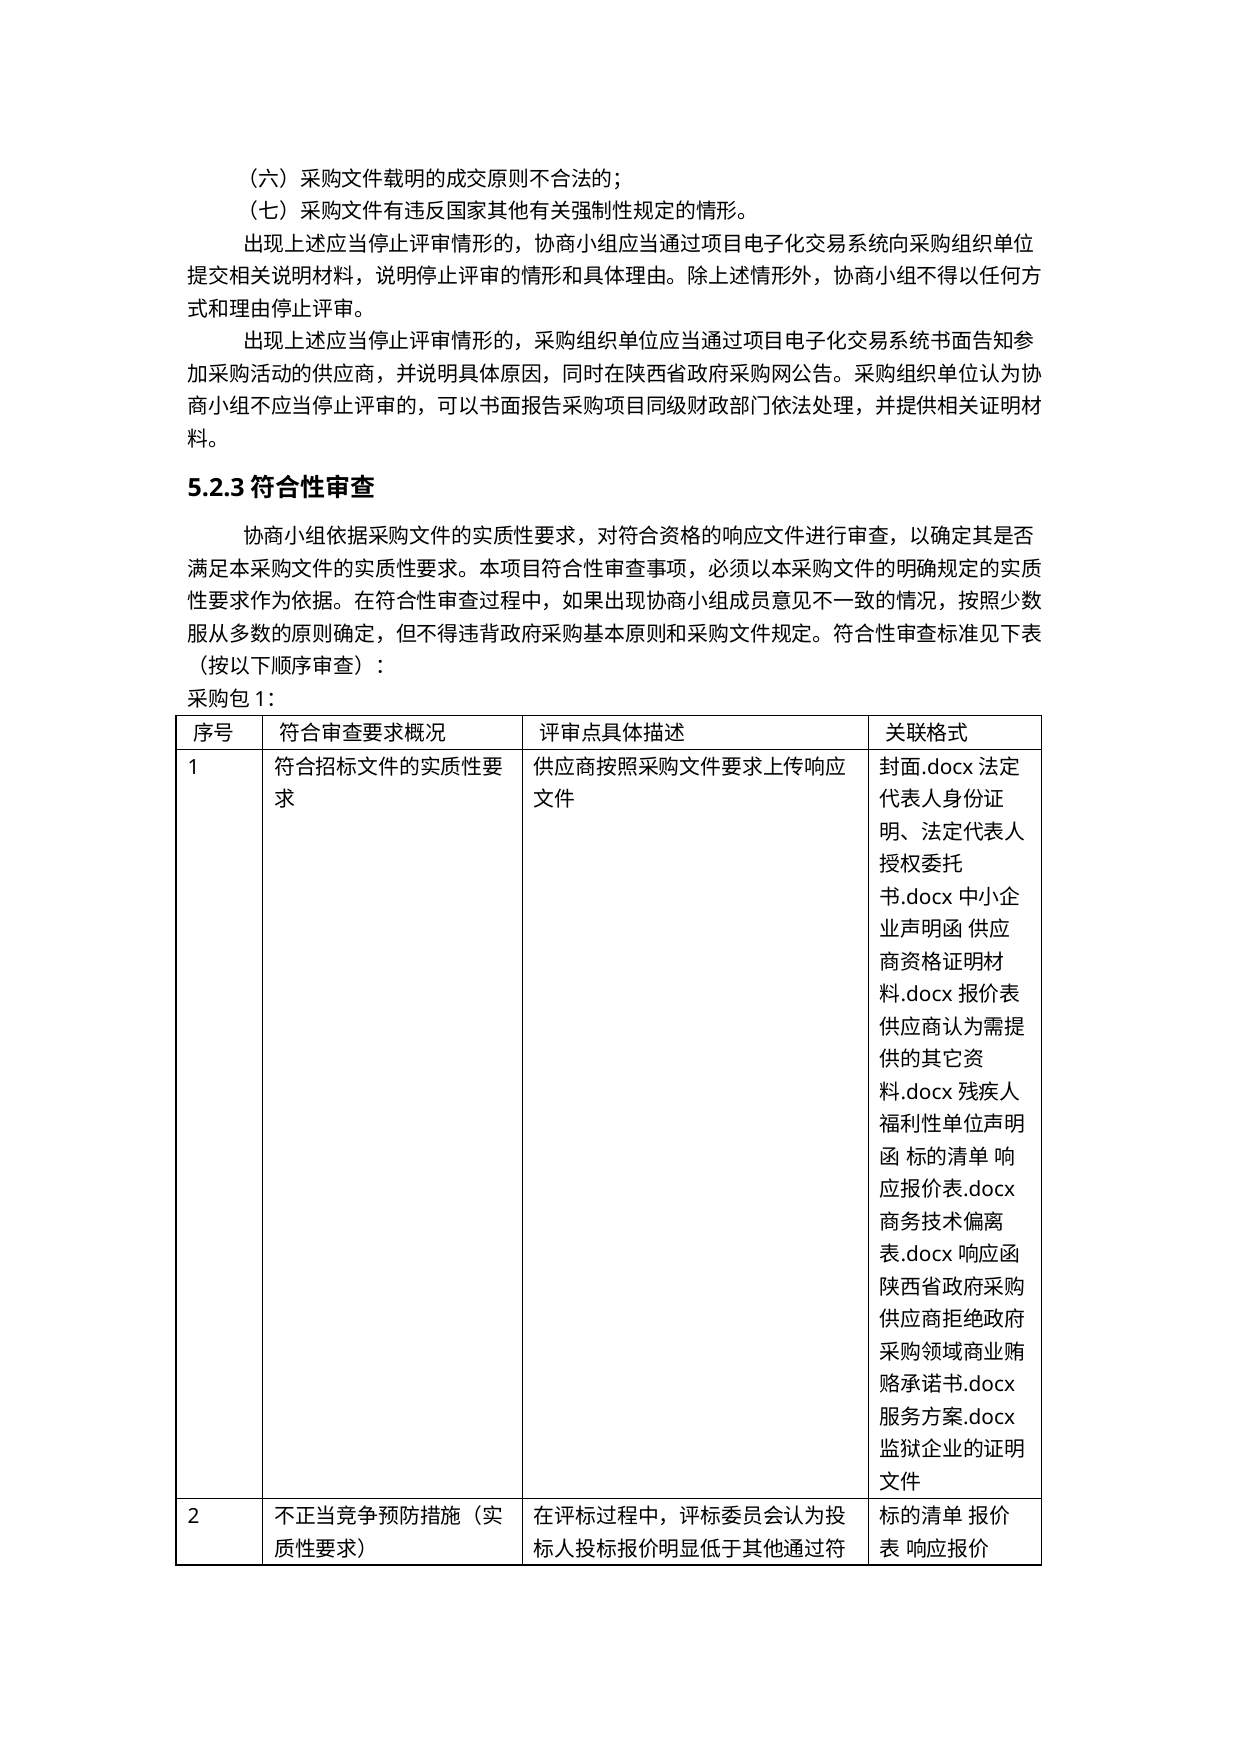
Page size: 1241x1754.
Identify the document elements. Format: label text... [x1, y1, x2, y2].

text 出现上述应当停止评审情形的，采购组织单位应当通过项目电子化交易系统书面告知参加采购活动的供应商，并说明具体原因，同时在陕西省政府采购网公告。采购组织单位认为协商小组不应当停止评审的，可以书面报告采购项目同级财政部门依法处理，并提供相关证明材料。 [187, 324, 1053, 454]
table_header 符合审查要求概况 [263, 716, 522, 748]
table_cell 符合招标文件的实质性要求 [263, 750, 522, 1498]
table_header 关联格式 [869, 716, 1041, 748]
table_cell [523, 1499, 868, 1564]
table_cell 2 [177, 1499, 262, 1564]
table_cell 1 [177, 750, 262, 1498]
text （七）采购文件有违反国家其他有关强制性规定的情形。 [187, 194, 1053, 227]
text （六）采购文件载明的成交原则不合法的； [187, 162, 1053, 194]
text 协商小组依据采购文件的实质性要求，对符合资格的响应文件进行审查，以确定其是否满足本采购文件的实质性要求。本项目符合性审查事项，必须以本采购文件的明确规定的实质性要求作为依据。在符合性审查过程中，如果出现协商小组成员意见不一致的情况，按照少数服从多数的原则确定，但不得违背政府采购基本原则和采购文件规定。符合性审查标准见下表（按以下顺序审查）： [187, 519, 1053, 682]
table_cell 供应商按照采购文件要求上传响应文件 [523, 750, 868, 1498]
table_cell 不正当竞争预防措施（实质性要求） [263, 1499, 522, 1564]
table_header 序号 [177, 716, 262, 748]
table_cell 封面.docx 法定代表人身份证明、法定代表人授权委托书.docx 中小企业声明函 供应商资格证明材料.docx 报价表 供应商认为需提供的其它资料.docx 残疾人福利性单位声明函 标的清单 响应报价表.docx 商务技术偏离表.docx 响应函 陕西省政府采购供应商拒绝政府采购领域商业贿赂承诺书.docx 服务方案.docx 监狱企业的证明文件 [869, 750, 1041, 1498]
table_header 评审点具体描述 [523, 716, 868, 748]
table_cell 标的清单 报价表 响应报价表.docx [869, 1499, 1041, 1564]
text 采购包1： [187, 682, 1053, 714]
text 出现上述应当停止评审情形的，协商小组应当通过项目电子化交易系统向采购组织单位提交相关说明材料，说明停止评审的情形和具体理由。除上述情形外，协商小组不得以任何方式和理由停止评审。 [187, 227, 1053, 324]
text 5.2.3符合性审查 [187, 454, 1053, 519]
